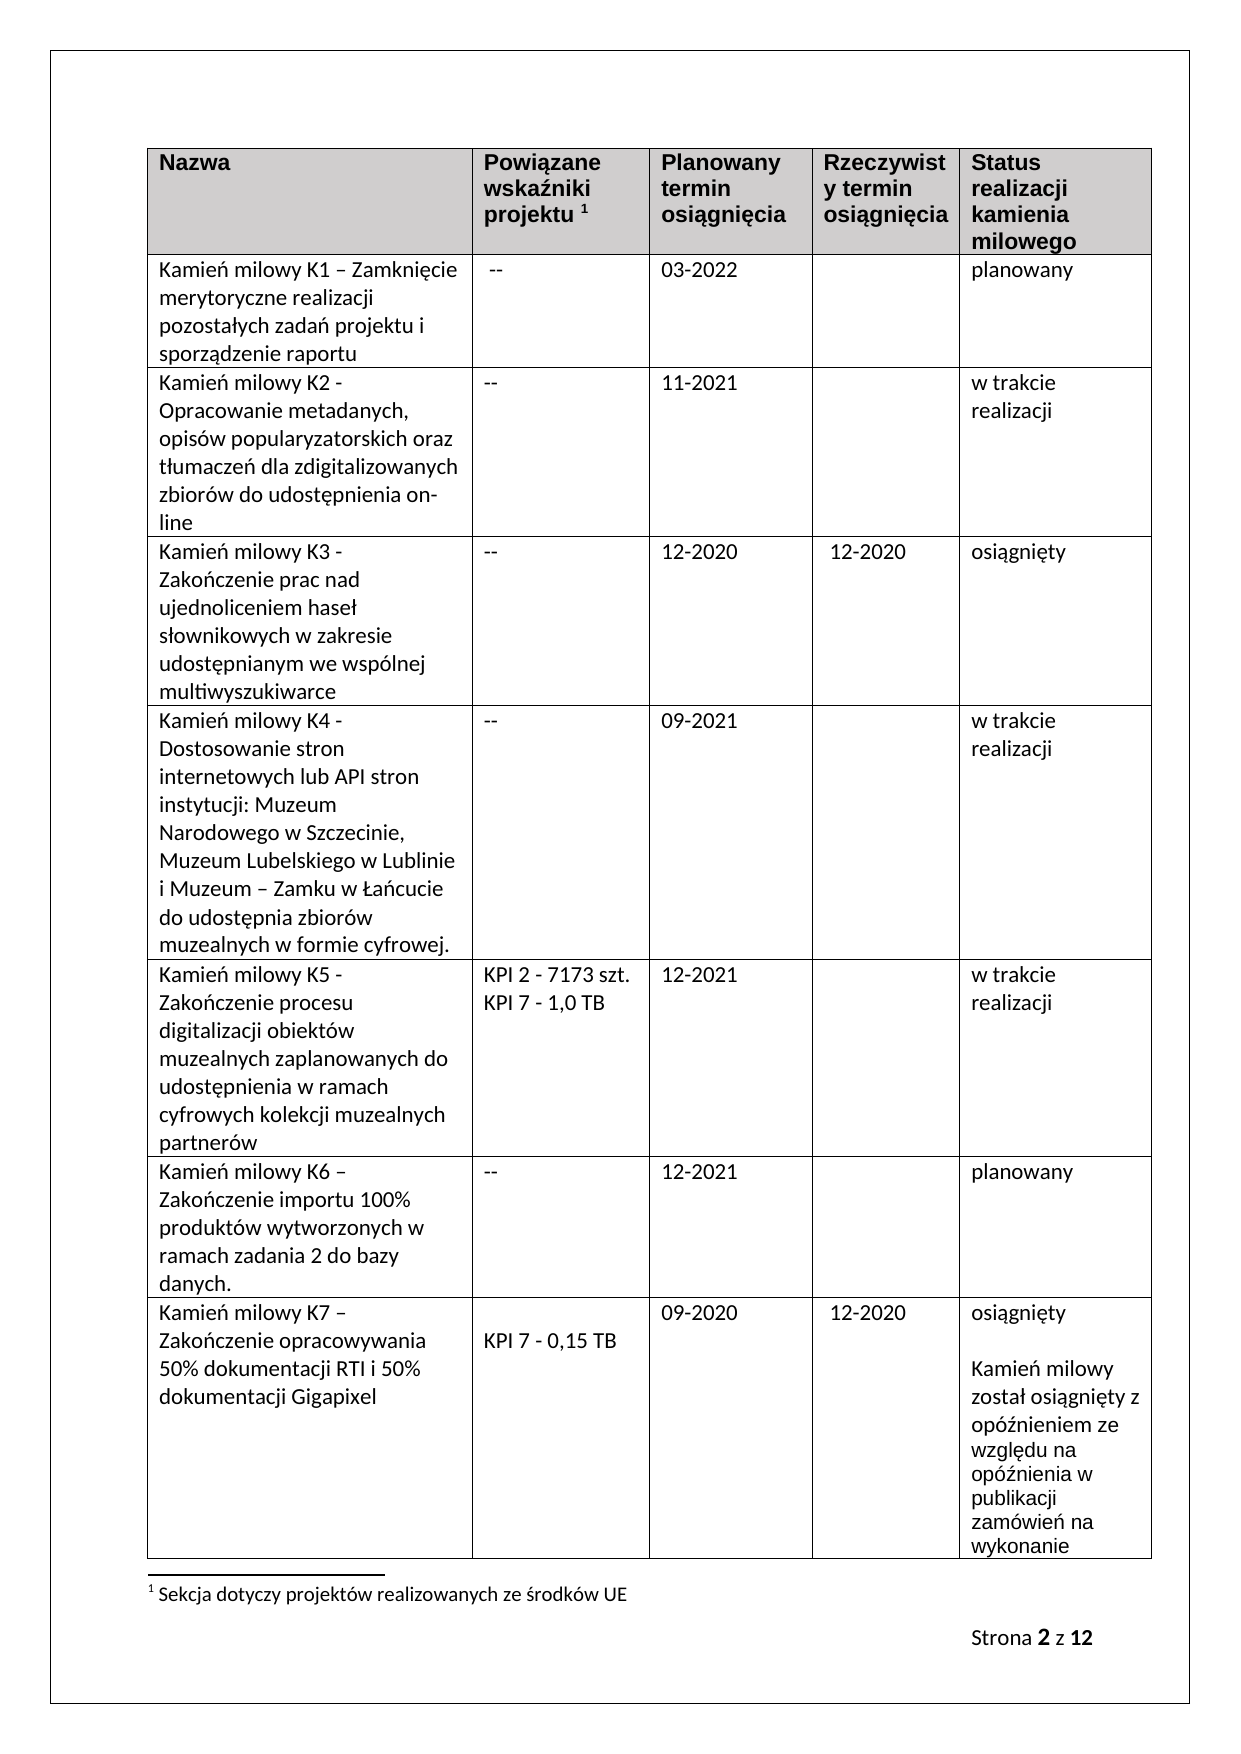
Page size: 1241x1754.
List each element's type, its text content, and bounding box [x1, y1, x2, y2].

table_cell Kamień milowy K2 - Opracowanie metadanych, opisów popularyzatorskich oraz tłumaczeń dla zdigitalizowanych zbiorów do udostępnienia on-line [148, 368, 472, 536]
table_cell Kamień milowy K4 - Dostosowanie stron internetowych lub API stron instytucji: Muzeum Narodowego w Szczecinie, Muzeum Lubelskiego w Lublinie i Muzeum – Zamku w Łańcucie do udostępnia zbiorów muzealnych w formie cyfrowej. [148, 706, 472, 959]
table_cell [813, 255, 959, 367]
table_cell planowany [960, 255, 1151, 367]
table_cell Kamień milowy K5 - Zakończenie procesu digitalizacji obiektów muzealnych zaplanowanych do udostępnienia w ramach cyfrowych kolekcji muzealnych partnerów [148, 960, 472, 1156]
table_header Planowany termin osiągnięcia [650, 149, 812, 254]
table_cell 12-2021 [650, 1157, 812, 1297]
table_cell -- [473, 368, 649, 536]
table_cell 12-2021 [650, 960, 812, 1156]
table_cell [148, 1298, 472, 1558]
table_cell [960, 1298, 1151, 1558]
table_cell Kamień milowy K1 – Zamknięcie merytoryczne realizacji pozostałych zadań projektu i sporządzenie raportu [148, 255, 472, 367]
table_cell [813, 706, 959, 959]
table_cell osiągnięty [960, 537, 1151, 705]
table_cell 03-2022 [650, 255, 812, 367]
table_cell 12-2020 [650, 537, 812, 705]
table_cell [813, 368, 959, 536]
table_cell KPI 2 - 7173 szt. KPI 7 - 1,0 TB [473, 960, 649, 1156]
table_cell Kamień milowy K3 - Zakończenie prac nad ujednoliceniem haseł słownikowych w zakresie udostępnianym we wspólnej multiwyszukiwarce [148, 537, 472, 705]
table_cell 12-2020 [813, 1298, 959, 1558]
table_cell w trakcie realizacji [960, 960, 1151, 1156]
table_cell -- [473, 1157, 649, 1297]
table_cell 09-2021 [650, 706, 812, 959]
table_header Rzeczywisty termin osiągnięcia [813, 149, 959, 254]
table_header Nazwa [148, 149, 472, 254]
table_cell w trakcie realizacji [960, 706, 1151, 959]
table_cell -- [473, 537, 649, 705]
table_cell w trakcie realizacji [960, 368, 1151, 536]
table_cell -- [473, 706, 649, 959]
table_cell [813, 1157, 959, 1297]
table_cell 09-2020 [650, 1298, 812, 1558]
table_cell 11-2021 [650, 368, 812, 536]
table_header Powiązane wskaźniki projektu [473, 149, 649, 254]
table_cell planowany [960, 1157, 1151, 1297]
table_cell [813, 960, 959, 1156]
table_cell 12-2020 [813, 537, 959, 705]
table_header Status realizacji kamienia milowego [960, 149, 1151, 254]
table_cell -- [473, 255, 649, 367]
table_cell KPI 7 - 0,15 TB [473, 1298, 649, 1558]
table_cell Kamień milowy K6 – Zakończenie importu 100% produktów wytworzonych w ramach zadania 2 do bazy danych. [148, 1157, 472, 1297]
